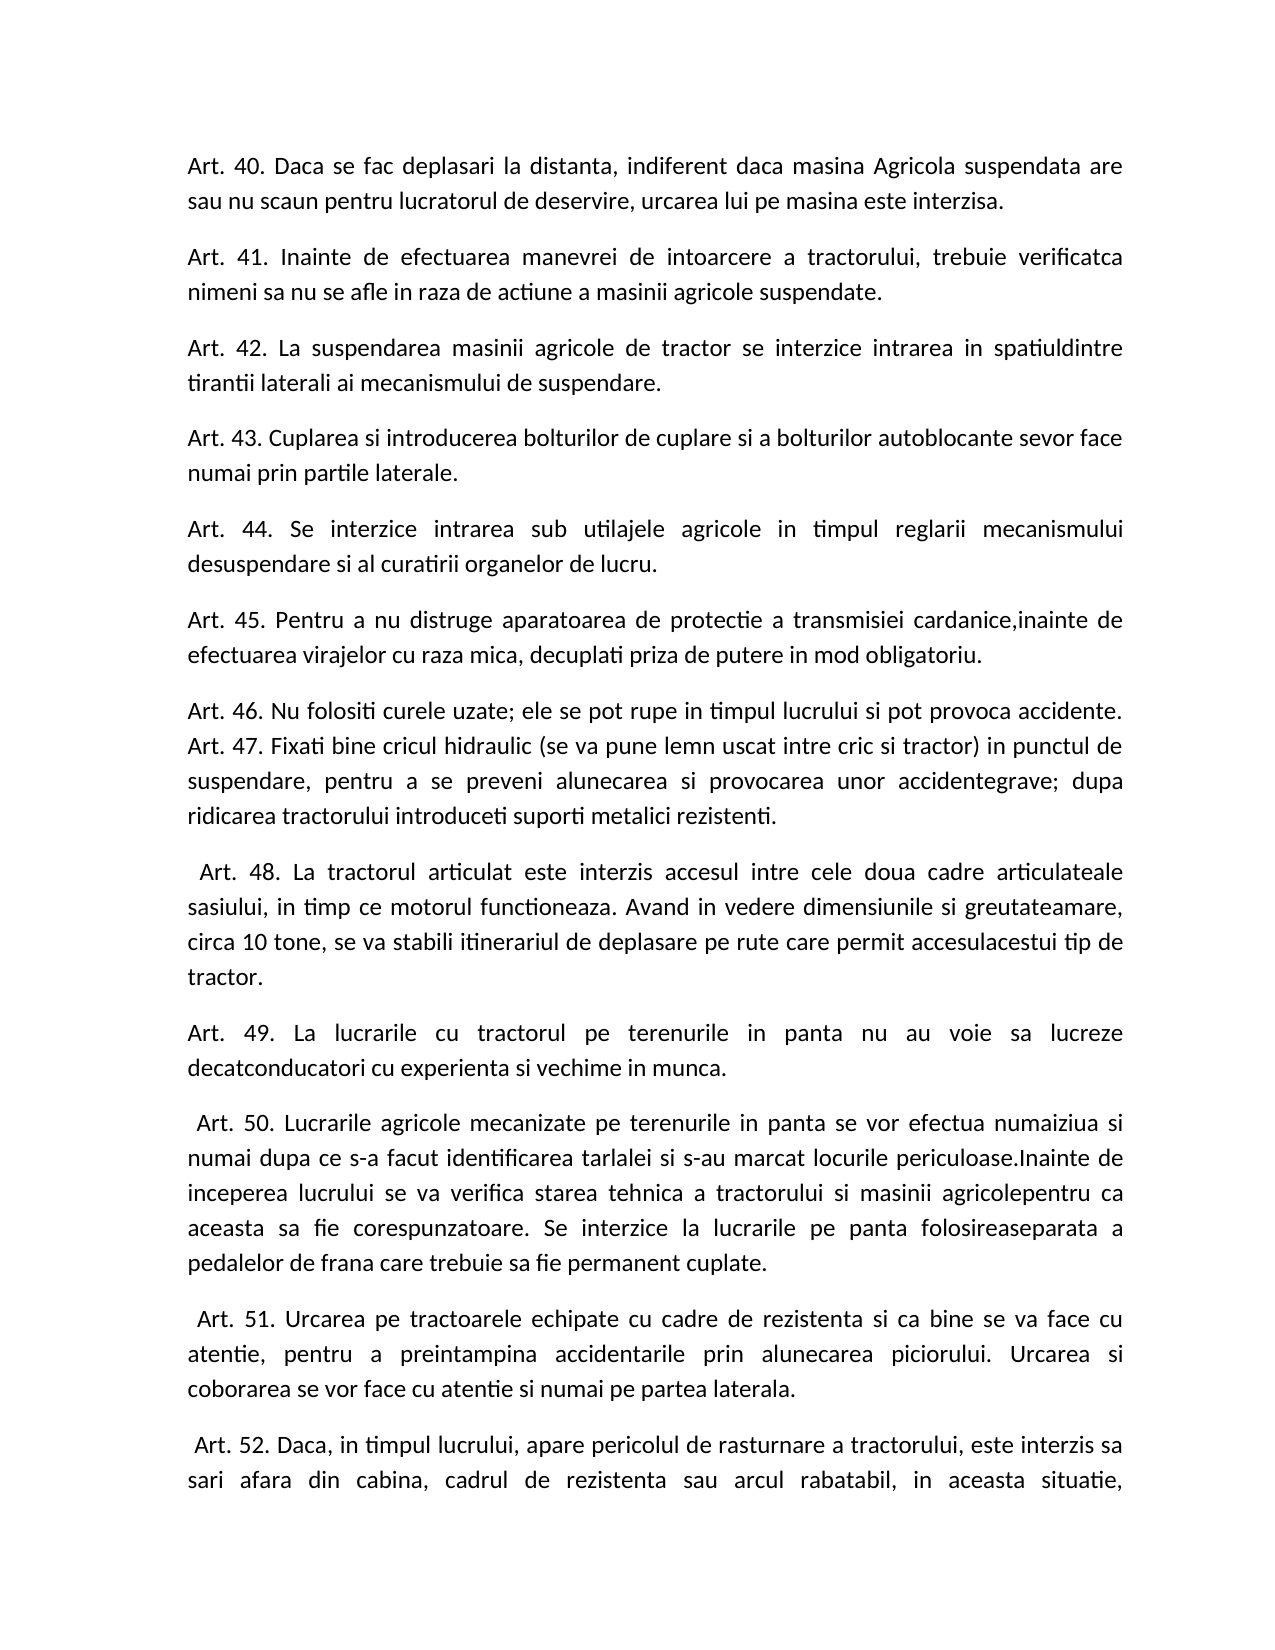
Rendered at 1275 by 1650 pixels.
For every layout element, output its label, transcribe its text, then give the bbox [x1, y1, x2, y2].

text Art. 40. Daca se fac deplasari la distanta, indiferent daca masina Agricola suspendata are sau nu scaun pentru lucratorul de deservire, urcarea lui pe masina este interzisa. [187, 150, 1125, 216]
text Art. 43. Cuplarea si introducerea bolturilor de cuplare si a bolturilor autoblocante sevor face numai prin partile laterale. [187, 422, 1125, 488]
text Art. 45. Pentru a nu distruge aparatoarea de protectie a transmisiei cardanice,inainte de efectuarea virajelor cu raza mica, decuplati priza de putere in mod obligatoriu. [187, 604, 1125, 670]
text Art. 41. Inainte de efectuarea manevrei de intoarcere a tractorului, trebuie verificatca nimeni sa nu se afle in raza de actiune a masinii agricole suspendate. [187, 241, 1125, 306]
text Art. 46. Nu folositi curele uzate; ele se pot rupe in timpul lucrului si pot provoca accidente. Art. 47. Fixati bine cricul hidraulic (se va pune lemn uscat intre cric si tractor) in punctul de suspendare, pentru a se preveni alunecarea si provocarea unor accidentegrave; dupa ridicarea tractorului introduceti suporti metalici rezistenti. [187, 695, 1125, 831]
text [187, 1429, 1125, 1495]
text Art. 48. La tractorul articulat este interzis accesul intre cele doua cadre articulateale sasiului, in timp ce motorul functioneaza. Avand in vedere dimensiunile si greutateamare, circa 10 tone, se va stabili itinerariul de deplasare pe rute care permit accesulacestui tip de tractor. [187, 856, 1125, 991]
text Art. 42. La suspendarea masinii agricole de tractor se interzice intrarea in spatiuldintre tirantii laterali ai mecanismului de suspendare. [187, 332, 1125, 397]
text Art. 49. La lucrarile cu tractorul pe terenurile in panta nu au voie sa lucreze decatconducatori cu experienta si vechime in munca. [187, 1017, 1125, 1082]
text Art. 51. Urcarea pe tractoarele echipate cu cadre de rezistenta si ca bine se va face cu atentie, pentru a preintampina accidentarile prin alunecarea piciorului. Urcarea si coborarea se vor face cu atentie si numai pe partea laterala. [187, 1303, 1125, 1404]
text Art. 44. Se interzice intrarea sub utilajele agricole in timpul reglarii mecanismului desuspendare si al curatirii organelor de lucru. [187, 513, 1125, 579]
text Art. 50. Lucrarile agricole mecanizate pe terenurile in panta se vor efectua numaiziua si numai dupa ce s-a facut identificarea tarlalei si s-au marcat locurile periculoase.Inainte de inceperea lucrului se va verifica starea tehnica a tractorului si masinii agricolepentru ca aceasta sa fie corespunzatoare. Se interzice la lucrarile pe panta folosireaseparata a pedalelor de frana care trebuie sa fie permanent cuplate. [187, 1107, 1125, 1278]
